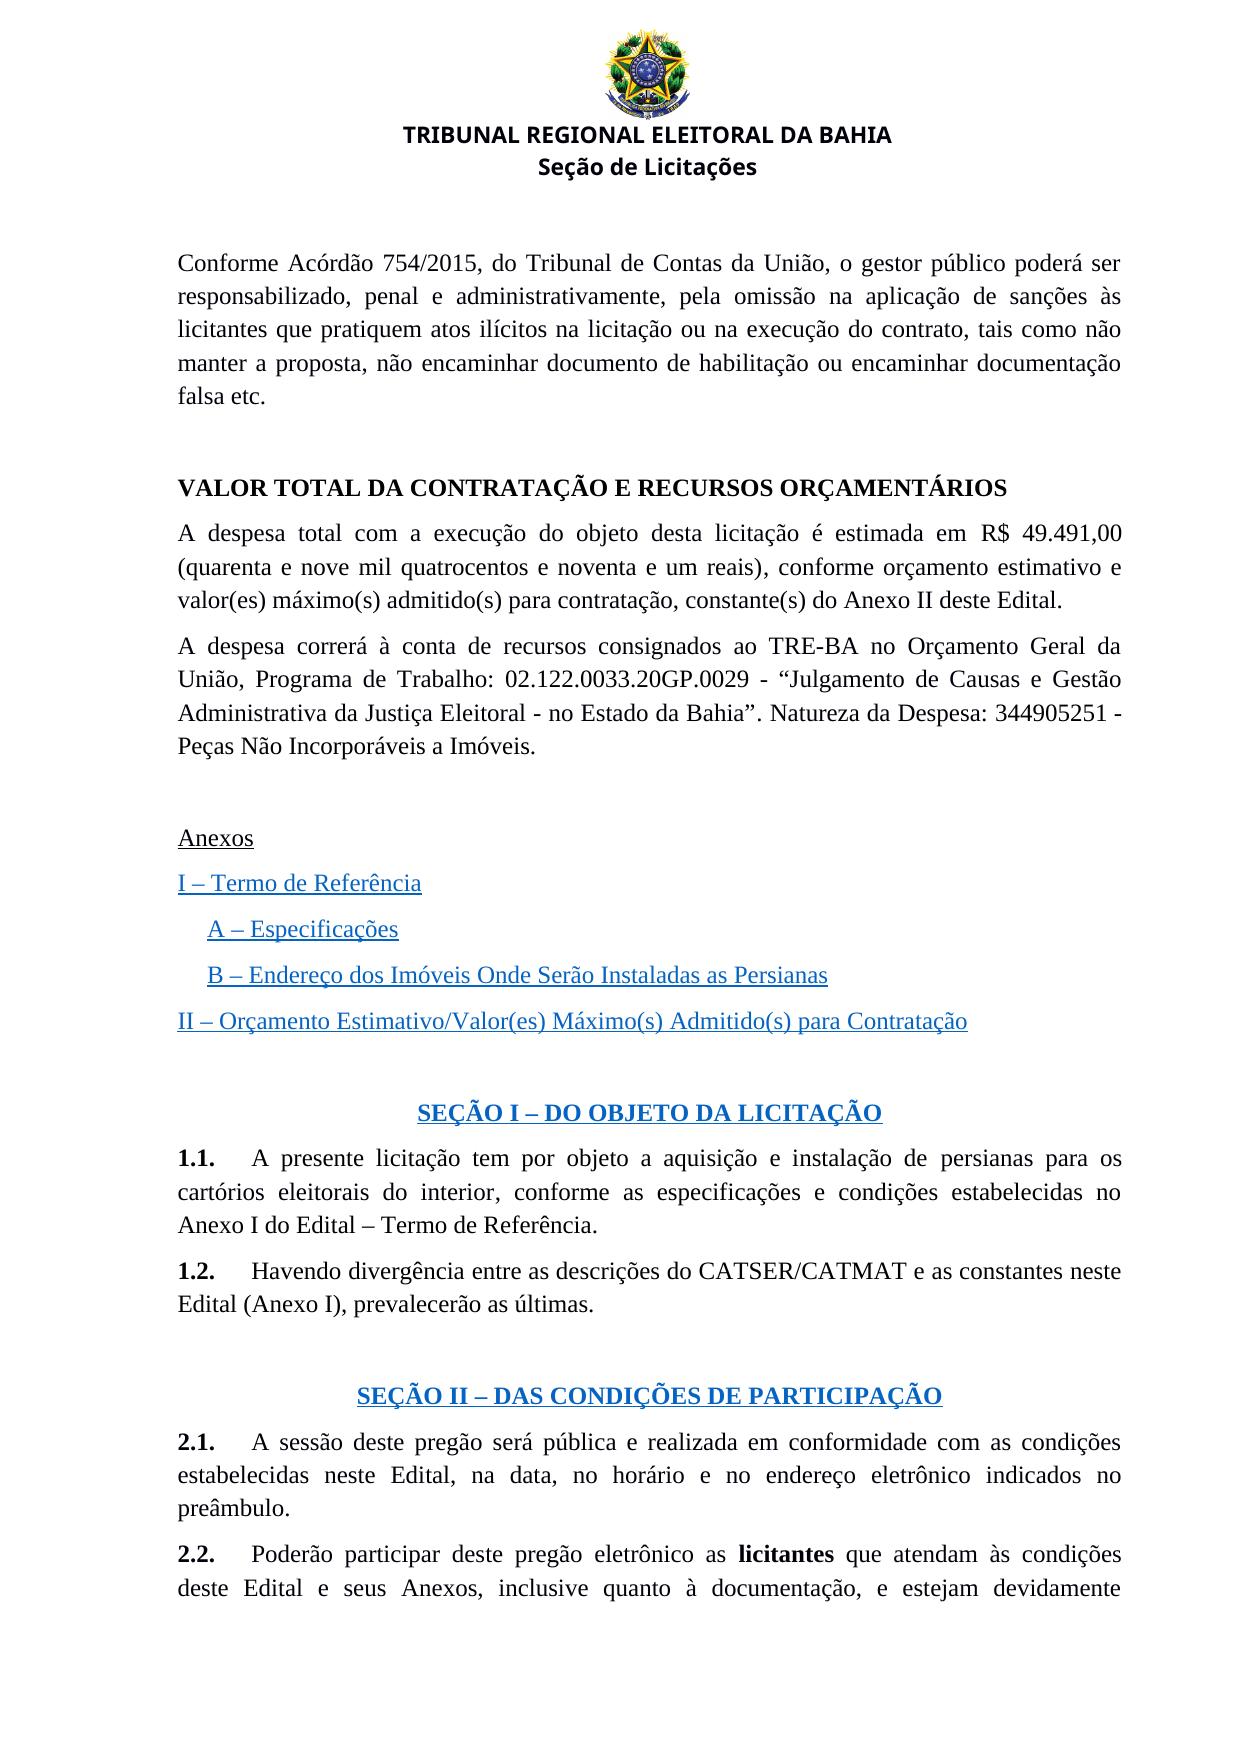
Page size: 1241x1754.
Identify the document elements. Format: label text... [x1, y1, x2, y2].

text 2.1. A sessão deste pregão será pública e realizada em conformidade com as condições estabelecidas neste Edital, na data, no horário e no endereço eletrônico indicados no preâmbulo. [177, 1423, 1122, 1523]
text 1.2. Havendo divergência entre as descrições do CATSER/CATMAT e as constantes neste Edital (Anexo I), prevalecerão as últimas. [177, 1253, 1122, 1319]
text SEÇÃO I – DO OBJETO DA LICITAÇÃO [177, 1094, 1122, 1128]
text VALOR TOTAL DA CONTRATAÇÃO E RECURSOS ORÇAMENTÁRIOS [177, 469, 1122, 503]
text 1.1. A presente licitação tem por objeto a aquisição e instalação de , conforme as especificações e condições estabelecidas no Anexo I do Edital – Termo de Referência. [177, 1140, 1122, 1240]
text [177, 1536, 1122, 1603]
text SEÇÃO II – DAS CONDIÇÕES DE PARTICIPAÇÃO [177, 1378, 1122, 1411]
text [177, 244, 1122, 411]
text A – Especificações [177, 911, 1119, 944]
text B – Endereço dos Imóveis Onde Serão Instaladas as Persianas [177, 957, 1119, 990]
text Anexos [177, 819, 1122, 853]
text I – Termo de Referência [177, 865, 1119, 898]
text A despesa correrá à conta de recursos consignados ao TRE-BA no Orçamento Geral da União, Programa de Trabalho: 02.122.0033.20GP.0029 - “Julgamento de Causas e Gestão Administrativa da Justiça Eleitoral - no Estado da Bahia”. Natureza da Despesa: 344905251 - Peças Não Incorporáveis a Imóveis. [177, 628, 1122, 761]
text A despesa total com a execução do objeto desta licitação é estimada em R$ 49.491,00 (quarenta e nove mil quatrocentos e noventa e um reais), conforme orçamento estimativo e valor(es) máximo(s) admitido(s) para contratação, constante(s) do Anexo II deste Edital. [177, 515, 1122, 615]
text II – Orçamento Estimativo/Valor(es) Máximo(s) Admitido(s) para Contratação [177, 1003, 1122, 1036]
